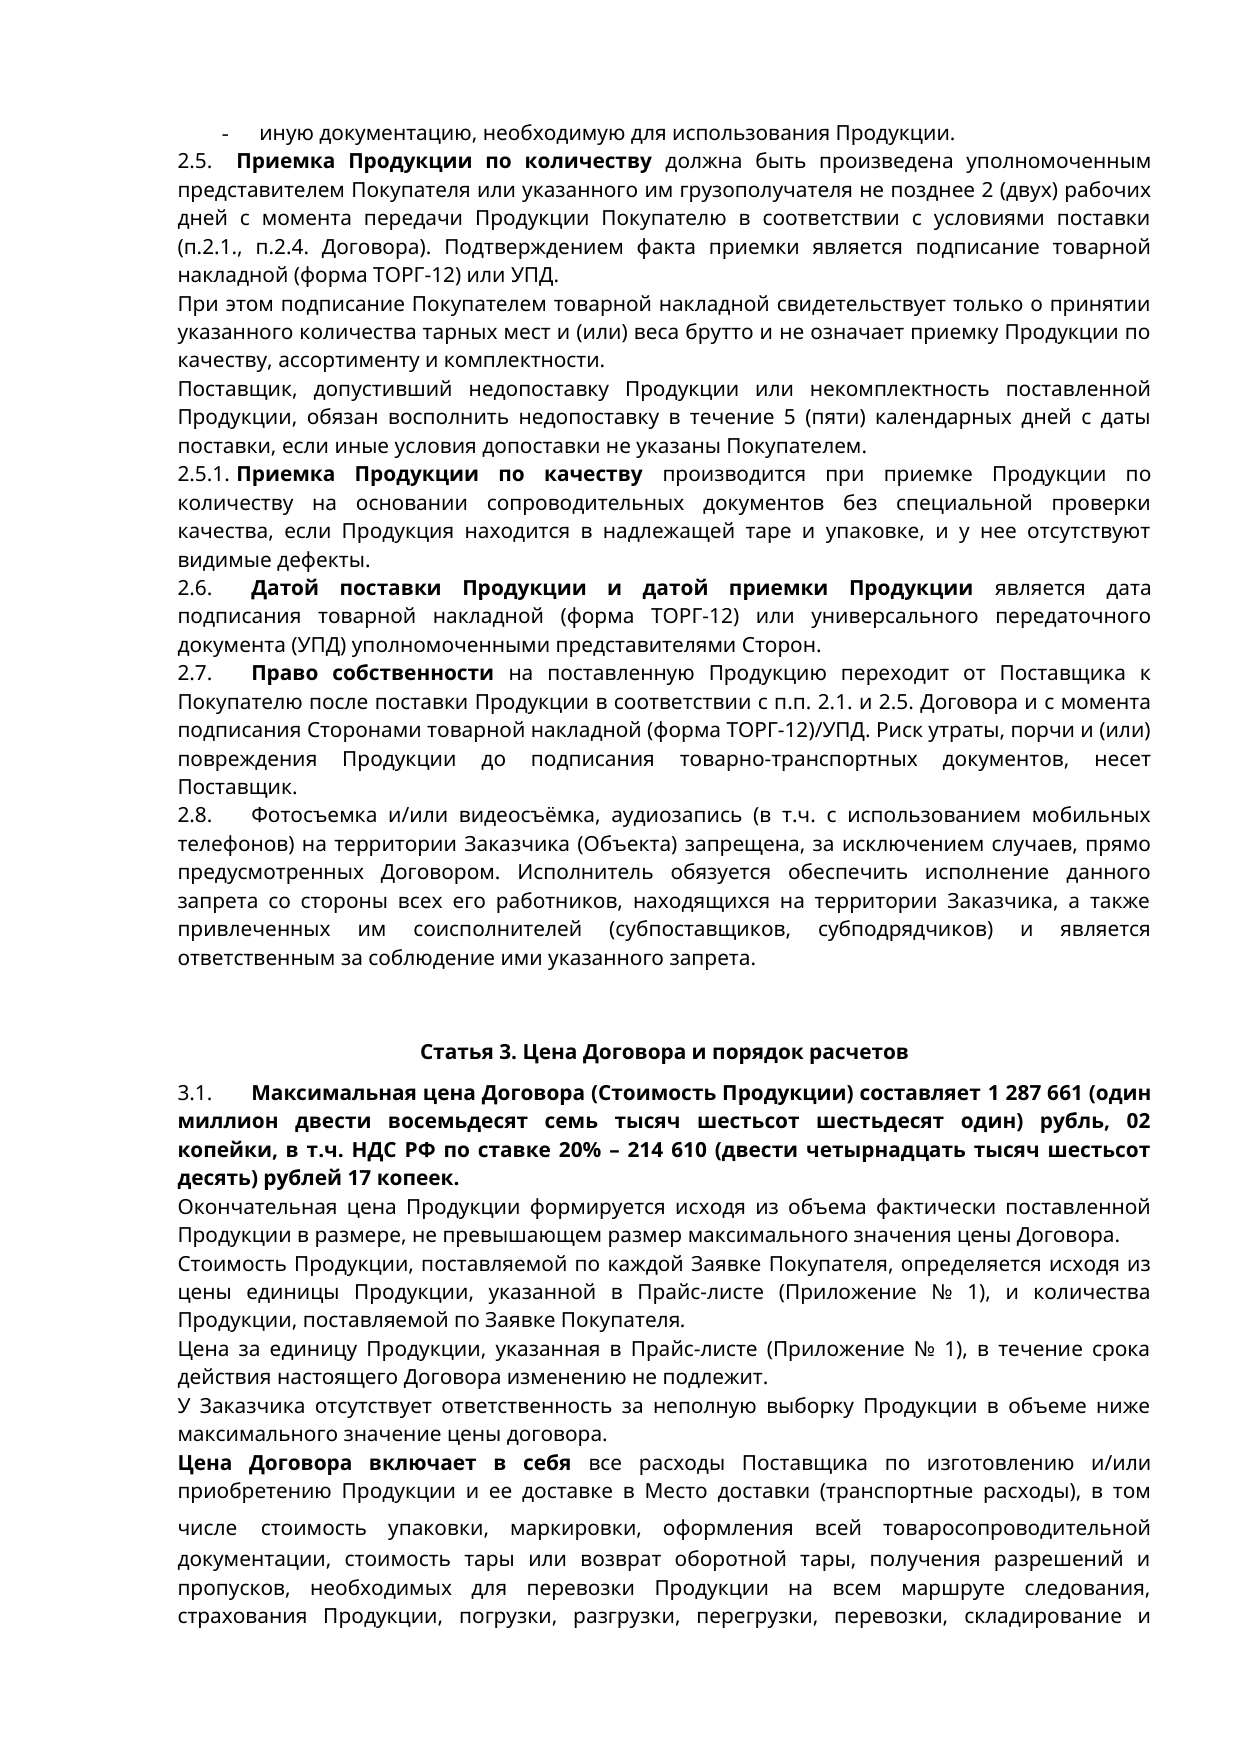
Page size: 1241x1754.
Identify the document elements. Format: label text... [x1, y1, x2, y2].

list иную документацию, необходимую для использования Продукции. [222, 118, 1152, 147]
list Максимальная цена Договора (Стоимость Продукции) составляет 1 287 661 (один миллион двести восемьдесят семь тысяч шестьсот шестьдесят один) рубль, 02 копейки, в т.ч. НДС РФ по ставке 20% – 214 610 (двести четырнадцать тысяч шестьсот десять) рублей 17 копеек. [177, 1078, 1152, 1192]
text Цена за единицу Продукции, указанная в Прайс-листе (Приложение № 1), в течение срока действия настоящего Договора изменению не подлежит. [177, 1334, 1152, 1391]
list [177, 1448, 1152, 1630]
list При этом подписание Покупателем товарной накладной свидетельствует только о принятии указанного количества тарных мест и (или) веса брутто и не означает приемку Продукции по качеству, ассортименту и комплектности. [177, 289, 1152, 374]
list Приемка Продукции по качеству производится при приемке Продукции по количеству на основании сопроводительных документов без специальной проверки качества, если Продукция находится в надлежащей таре и упаковке, и у нее отсутствуют видимые дефекты. [177, 459, 1152, 573]
list Датой поставки Продукции и датой приемки Продукции является дата подписания товарной накладной (форма ТОРГ-12) или универсального передаточного документа (УПД) уполномоченными представителями Сторон. [177, 573, 1152, 658]
list Фотосъемка и/или видеосъёмка, аудиозапись (в т.ч. с использованием мобильных телефонов) на территории Заказчика (Объекта) запрещена, за исключением случаев, прямо предусмотренных Договором. Исполнитель обязуется обеспечить исполнение данного запрета со стороны всех его работников, находящихся на территории Заказчика, а также привлеченных им соисполнителей (субпоставщиков, субподрядчиков) и является ответственным за соблюдение ими указанного запрета. [177, 801, 1152, 971]
text Статья 3. Цена Договора и порядок расчетов [177, 1037, 1152, 1066]
list Поставщик, допустивший недопоставку Продукции или некомплектность поставленной Продукции, обязан восполнить недопоставку в течение 5 (пяти) календарных дней с даты поставки, если иные условия допоставки не указаны Покупателем. [177, 374, 1152, 459]
list Право собственности на поставленную Продукцию переходит от Поставщика к Покупателю после поставки Продукции в соответствии с п.п. 2.1. и 2.5. Договора и с момента подписания Сторонами товарной накладной (форма ТОРГ-12)/УПД. Риск утраты, порчи и (или) повреждения Продукции до подписания товарно-транспортных документов, несет Поставщик. [177, 658, 1152, 801]
text Окончательная цена Продукции формируется исходя из объема фактически поставленной Продукции в размере, не превышающем размер максимального значения цены Договора. [177, 1192, 1152, 1249]
list Приемка Продукции по количеству должна быть произведена уполномоченным представителем Покупателя или указанного им грузополучателя не позднее 2 (двух) рабочих дней с момента передачи Продукции Покупателю в соответствии с условиями поставки (п.2.1., п.2.4. Договора). Подтверждением факта приемки является подписание товарной накладной (форма ТОРГ-12) или УПД. [177, 147, 1152, 289]
text Стоимость Продукции, поставляемой по каждой Заявке Покупателя, определяется исходя из цены единицы Продукции, указанной в Прайс-листе (Приложение № 1), и количества Продукции, поставляемой по Заявке Покупателя. [177, 1249, 1152, 1334]
text У Заказчика отсутствует ответственность за неполную выборку Продукции в объеме ниже максимального значение цены договора. [177, 1391, 1152, 1448]
